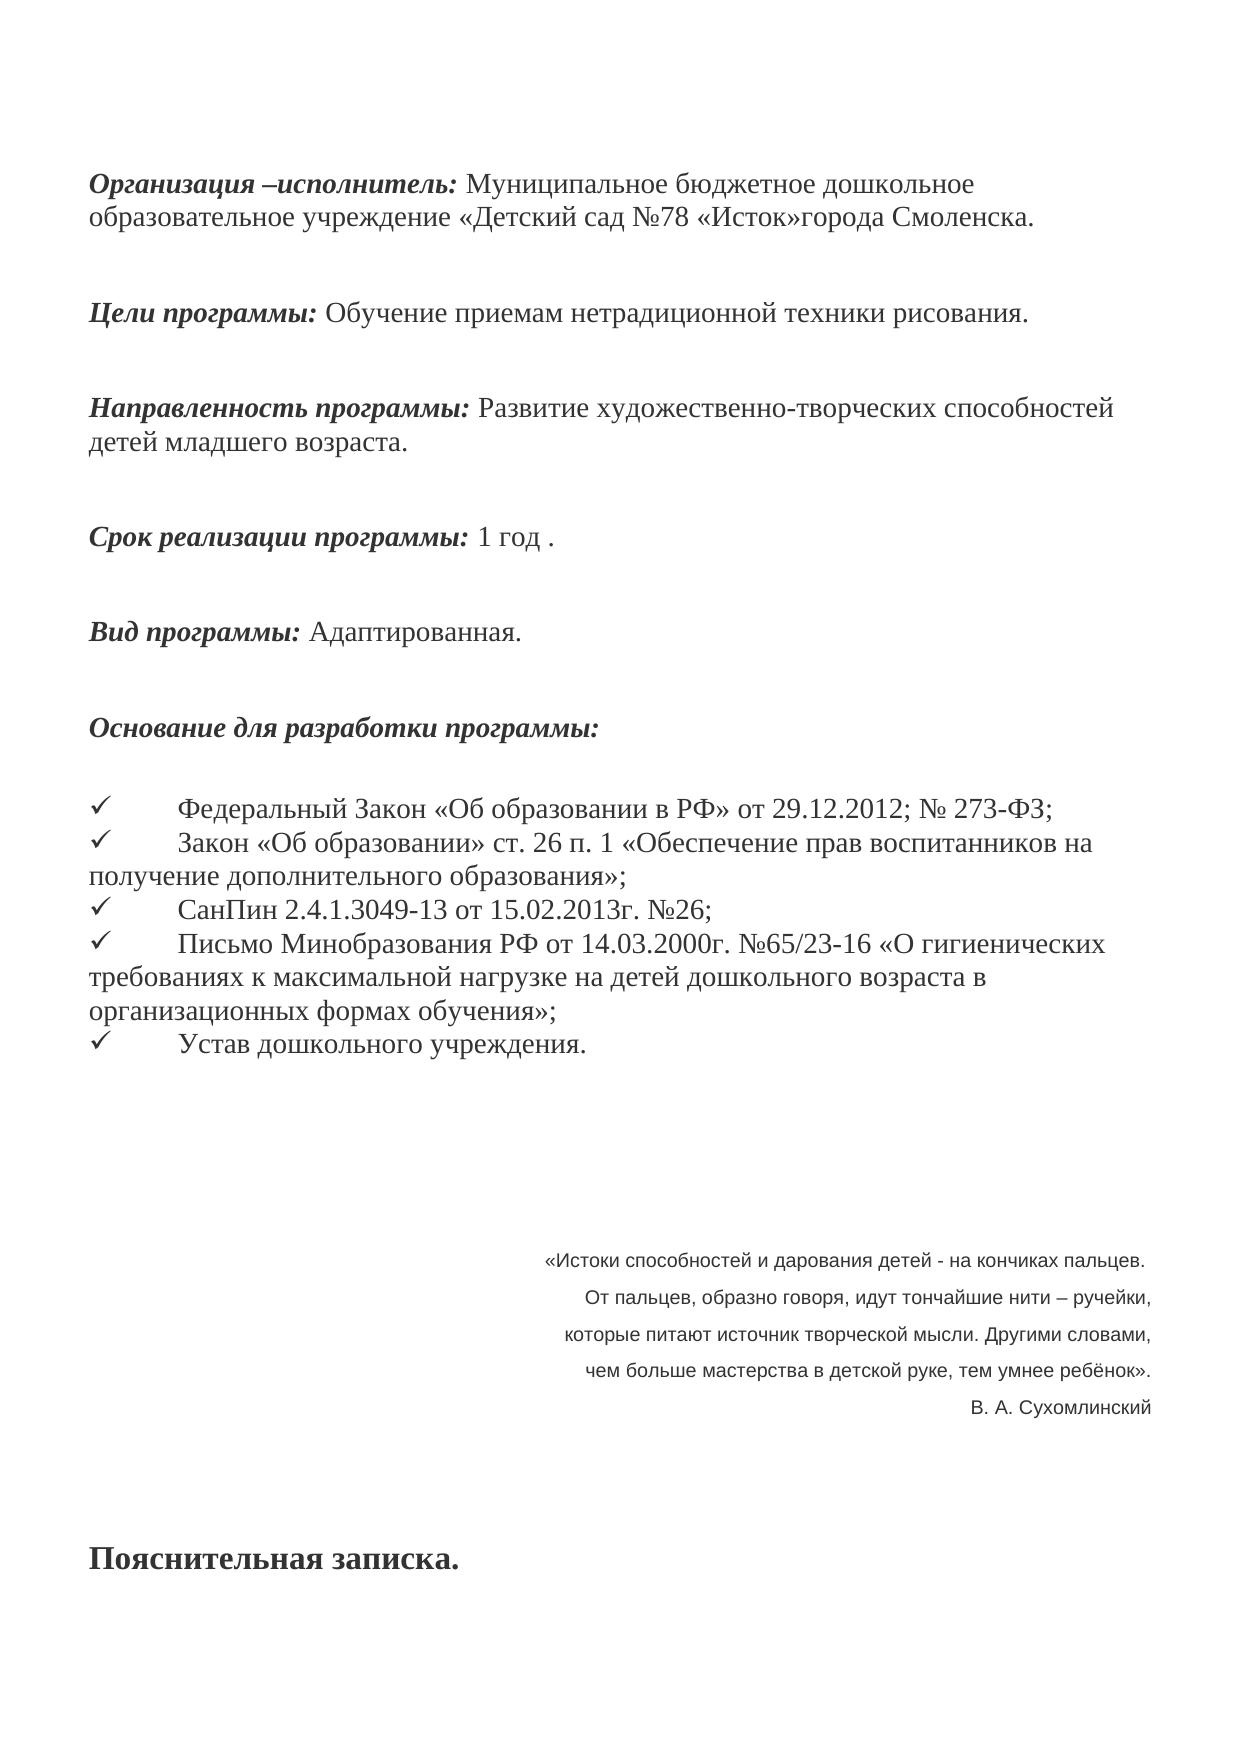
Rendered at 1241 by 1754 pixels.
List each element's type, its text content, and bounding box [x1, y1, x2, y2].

text «Истоки способностей и дарования детей - на кончиках пальцев. [88, 1249, 1152, 1271]
text В. А. Сухомлинский [88, 1396, 1152, 1419]
list Федеральный Закон «Об образовании в РФ» от 29.12.2012; № 273-ФЗ; [88, 791, 1152, 825]
list Устав дошкольного учреждения. [88, 1026, 1152, 1060]
text От пальцев, образно говоря, идут тончайшие нити – ручейки, [88, 1286, 1152, 1308]
text которые питают источник творческой мысли. Другими словами, [88, 1322, 1152, 1345]
text Цели программы: Обучение приемам нетрадиционной техники рисования. [88, 295, 1152, 328]
text Организация –исполнитель: Муниципальное бюджетное дошкольное образовательное учреждение «Детский сад №78 «Исток»города Смоленска. [88, 166, 1152, 233]
text Срок реализации программы: 1 год . [88, 519, 1152, 553]
list Закон «Об образовании» ст. 26 п. 1 «Обеспечение прав воспитанников на получение дополнительного образования»; [88, 825, 1152, 892]
list СанПин 2.4.1.3049-13 от 15.02.2013г. №26; [88, 892, 1152, 926]
text Пояснительная записка. [88, 1538, 1152, 1576]
text Вид программы: Адаптированная. [88, 614, 1152, 648]
text Направленность программы: Развитие художественно-творческих способностей детей младшего возраста. [88, 390, 1152, 457]
text чем больше мастерства в детской руке, тем умнее ребёнок». [88, 1359, 1152, 1382]
list Письмо Минобразования РФ от 14.03.2000г. №65/23-16 «О гигиенических требованиях к максимальной нагрузке на детей дошкольного возраста в организационных формах обучения»; [88, 926, 1152, 1026]
text Основание для разработки программы: [88, 710, 1152, 743]
